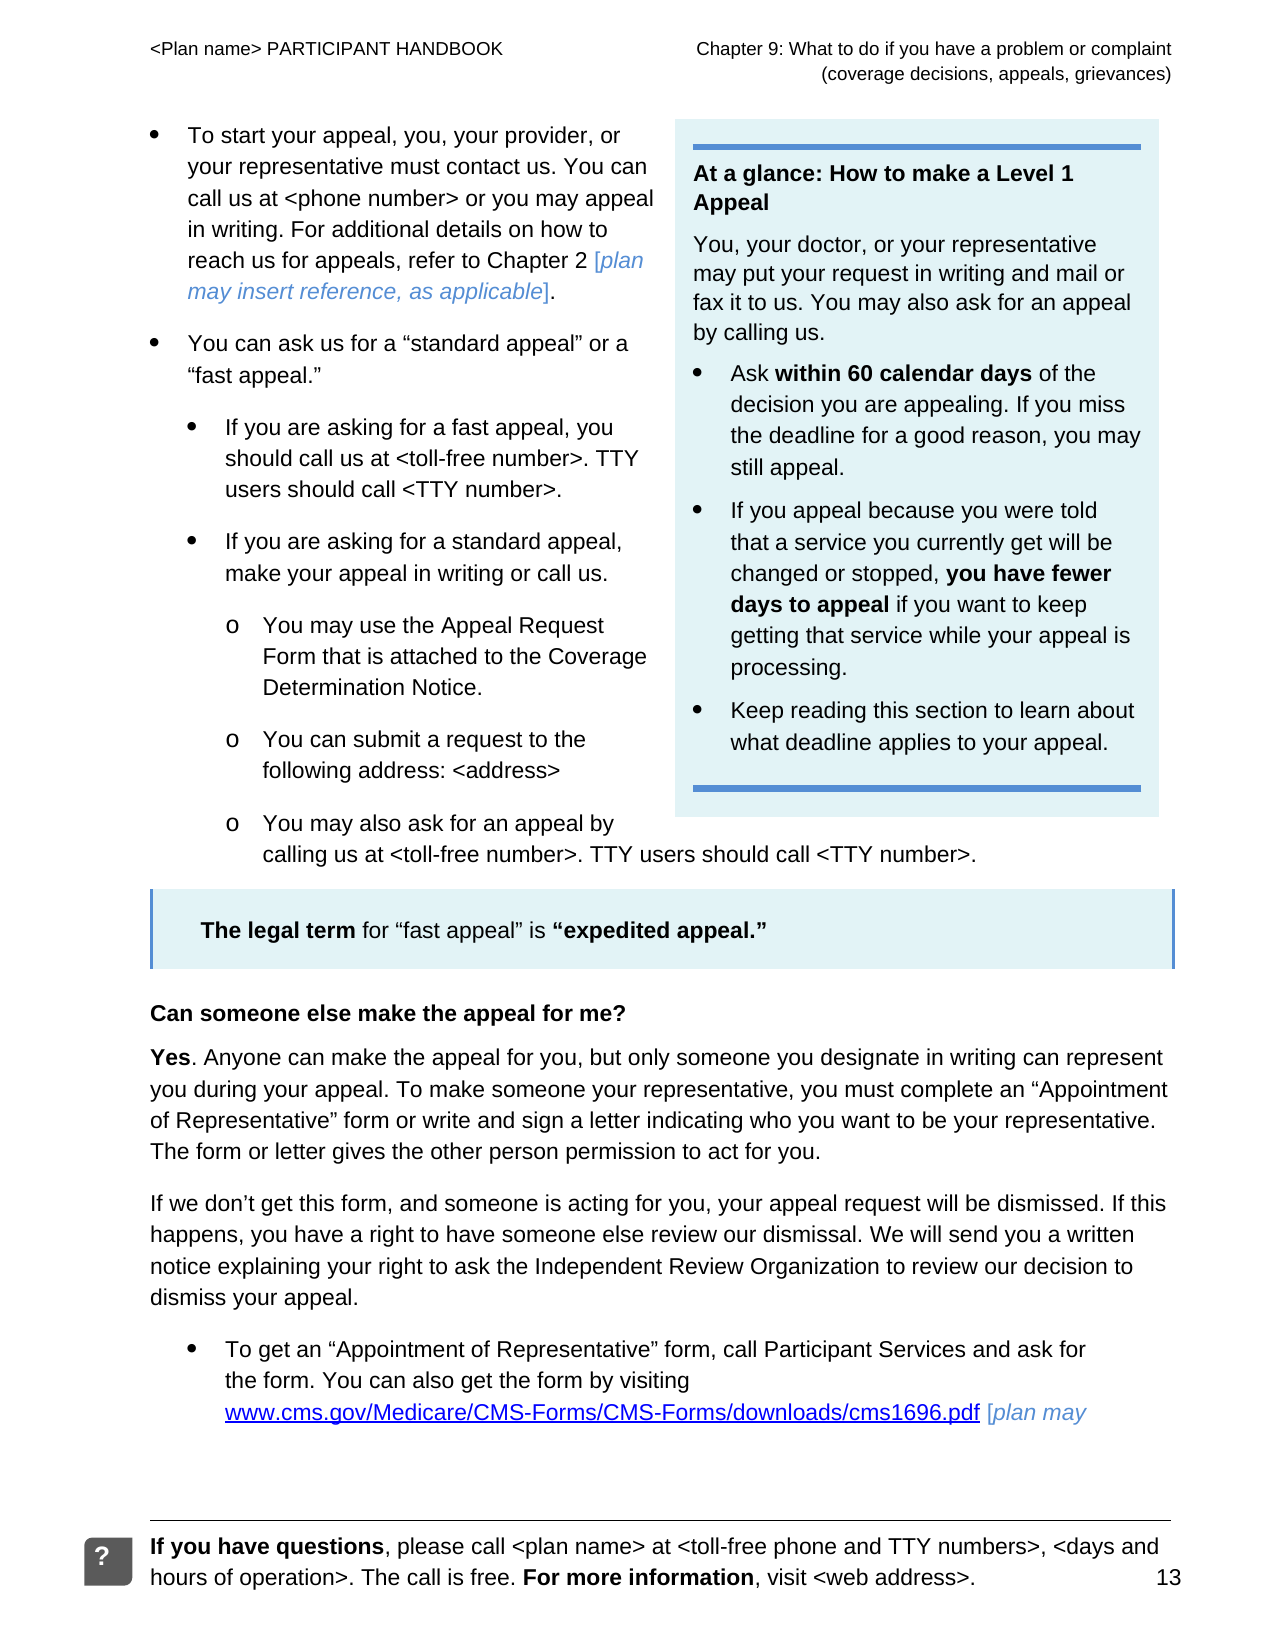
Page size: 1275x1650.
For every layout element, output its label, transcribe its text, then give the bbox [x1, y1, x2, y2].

list If you are asking for a fast appeal, you should call us at <toll-free number>. TTY users should call <TTY number>. [187, 410, 675, 504]
table_header At a glance: How to make a Level 1 Appeal You, your doctor, or your representative may put your request in writing and mail or fax it to us. You may also ask for an appeal by calling us. Ask within 60 calendar days of the decision you are appealing. If you miss the deadline for a good reason, you may still appeal. If you appeal because you were told that a service you currently get will be changed or stopped, you have fewer days to appeal if you want to keep getting that service while your appeal is processing. Keep reading this section to learn about what deadline applies to your appeal. [688, 131, 1146, 804]
list You can ask us for a “standard appeal” or a “fast appeal.” [150, 327, 675, 389]
list You can submit a request to the following address: <address> [225, 723, 675, 785]
subtitle Can someone else make the appeal for me? [150, 995, 1096, 1028]
text Yes. Anyone can make the appeal for you, but only someone you designate in writing can represent you during your appeal. To make someone your representative, you must complete an “Appointment of Representative” form or write and sign a letter indicating who you want to be your representative. The form or letter gives the other person permission to act for you. [150, 1041, 1171, 1166]
text If we don’t get this form, and someone is acting for you, your appeal request will be dismissed. If this happens, you have a right to have someone else review our dismissal. We will send you a written notice explaining your right to ask the Independent Review Organization to review our decision to dismiss your appeal. [150, 1187, 1171, 1312]
list To start your appeal, you, your provider, or your representative must contact us. You can call us at <phone number> or you may appeal in writing. For additional details on how to reach us for appeals, refer to Chapter 2 [plan may insert reference, as applicable]. [150, 118, 687, 306]
table_header The legal term for “fast appeal” is “expedited appeal.” [153, 893, 1172, 965]
list If you are asking for a standard appeal, make your appeal in writing or call us. [187, 525, 675, 587]
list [187, 1332, 1096, 1426]
list You may use the Appeal Request Form that is attached to the Coverage Determination Notice. [225, 608, 675, 702]
list You may also ask for an appeal by calling us at <toll-free number>. TTY users should call <TTY number>. [225, 806, 1096, 868]
